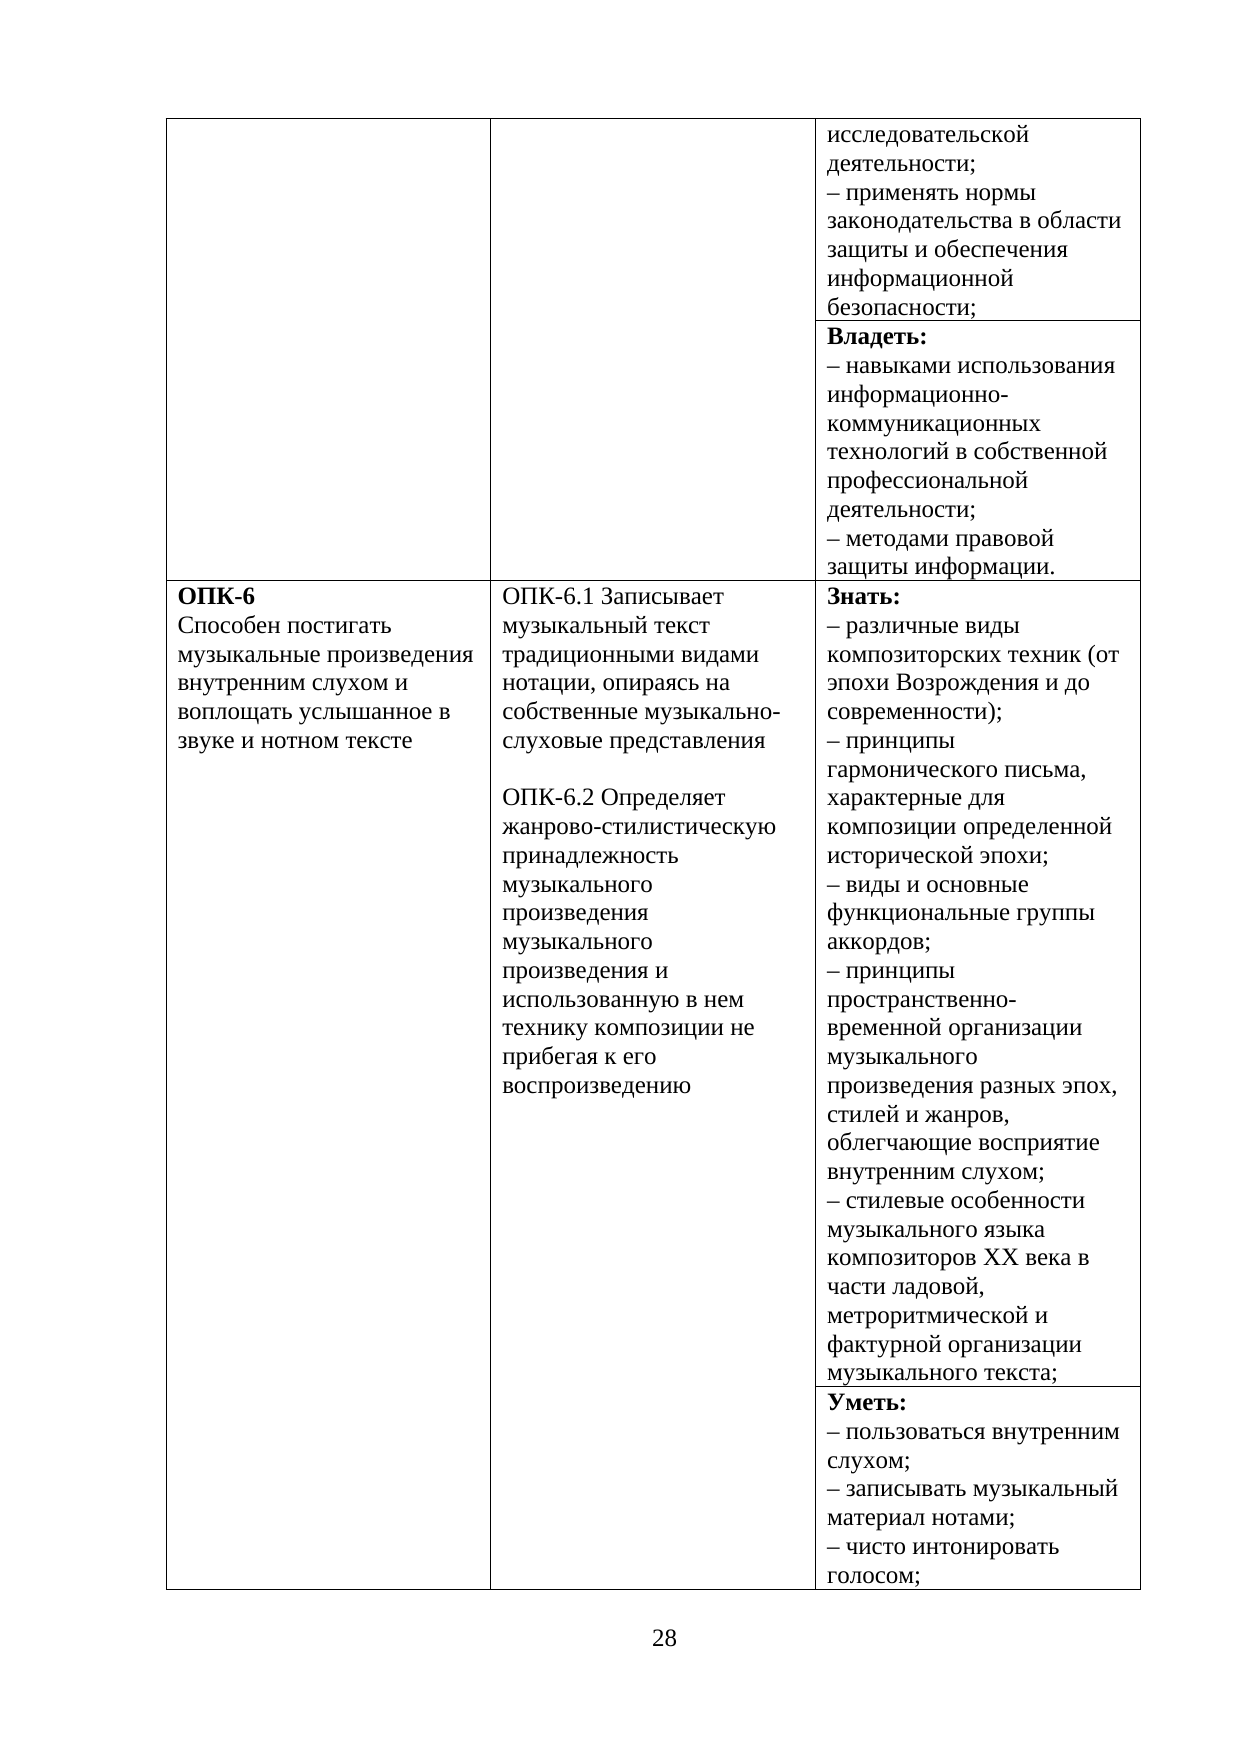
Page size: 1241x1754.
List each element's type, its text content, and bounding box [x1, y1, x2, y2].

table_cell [816, 1387, 1140, 1588]
table_cell ОПК-6.1 Записывает музыкальный текст традиционными видами нотации, опираясь на собственные музыкально-слуховые представления ОПК-6.2 Определяет жанрово-стилистическую принадлежность музыкального произведения музыкального произведения и использованную в нем технику композиции не прибегая к его воспроизведению [491, 581, 815, 1588]
table_cell ОПК-6 Способен постигать музыкальные произведения внутренним слухом и воплощать услышанное в звуке и нотном тексте [167, 581, 490, 1588]
table_cell Знать: – различные виды композиторских техник (от эпохи Возрождения и до современности); – принципы гармонического письма, характерные для композиции определенной исторической эпохи; – виды и основные функциональные группы аккордов; – принципы пространственно-временной организации музыкального произведения разных эпох, стилей и жанров, облегчающие восприятие внутренним слухом; – стилевые особенности музыкального языка композиторов ХХ века в части ладовой, метроритмической и фактурной организации музыкального текста; [816, 581, 1140, 1386]
table_cell Владеть: – навыками использования информационно-коммуникационных технологий в собственной профессиональной деятельности; – методами правовой защиты информации. [816, 321, 1140, 580]
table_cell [816, 119, 1140, 320]
